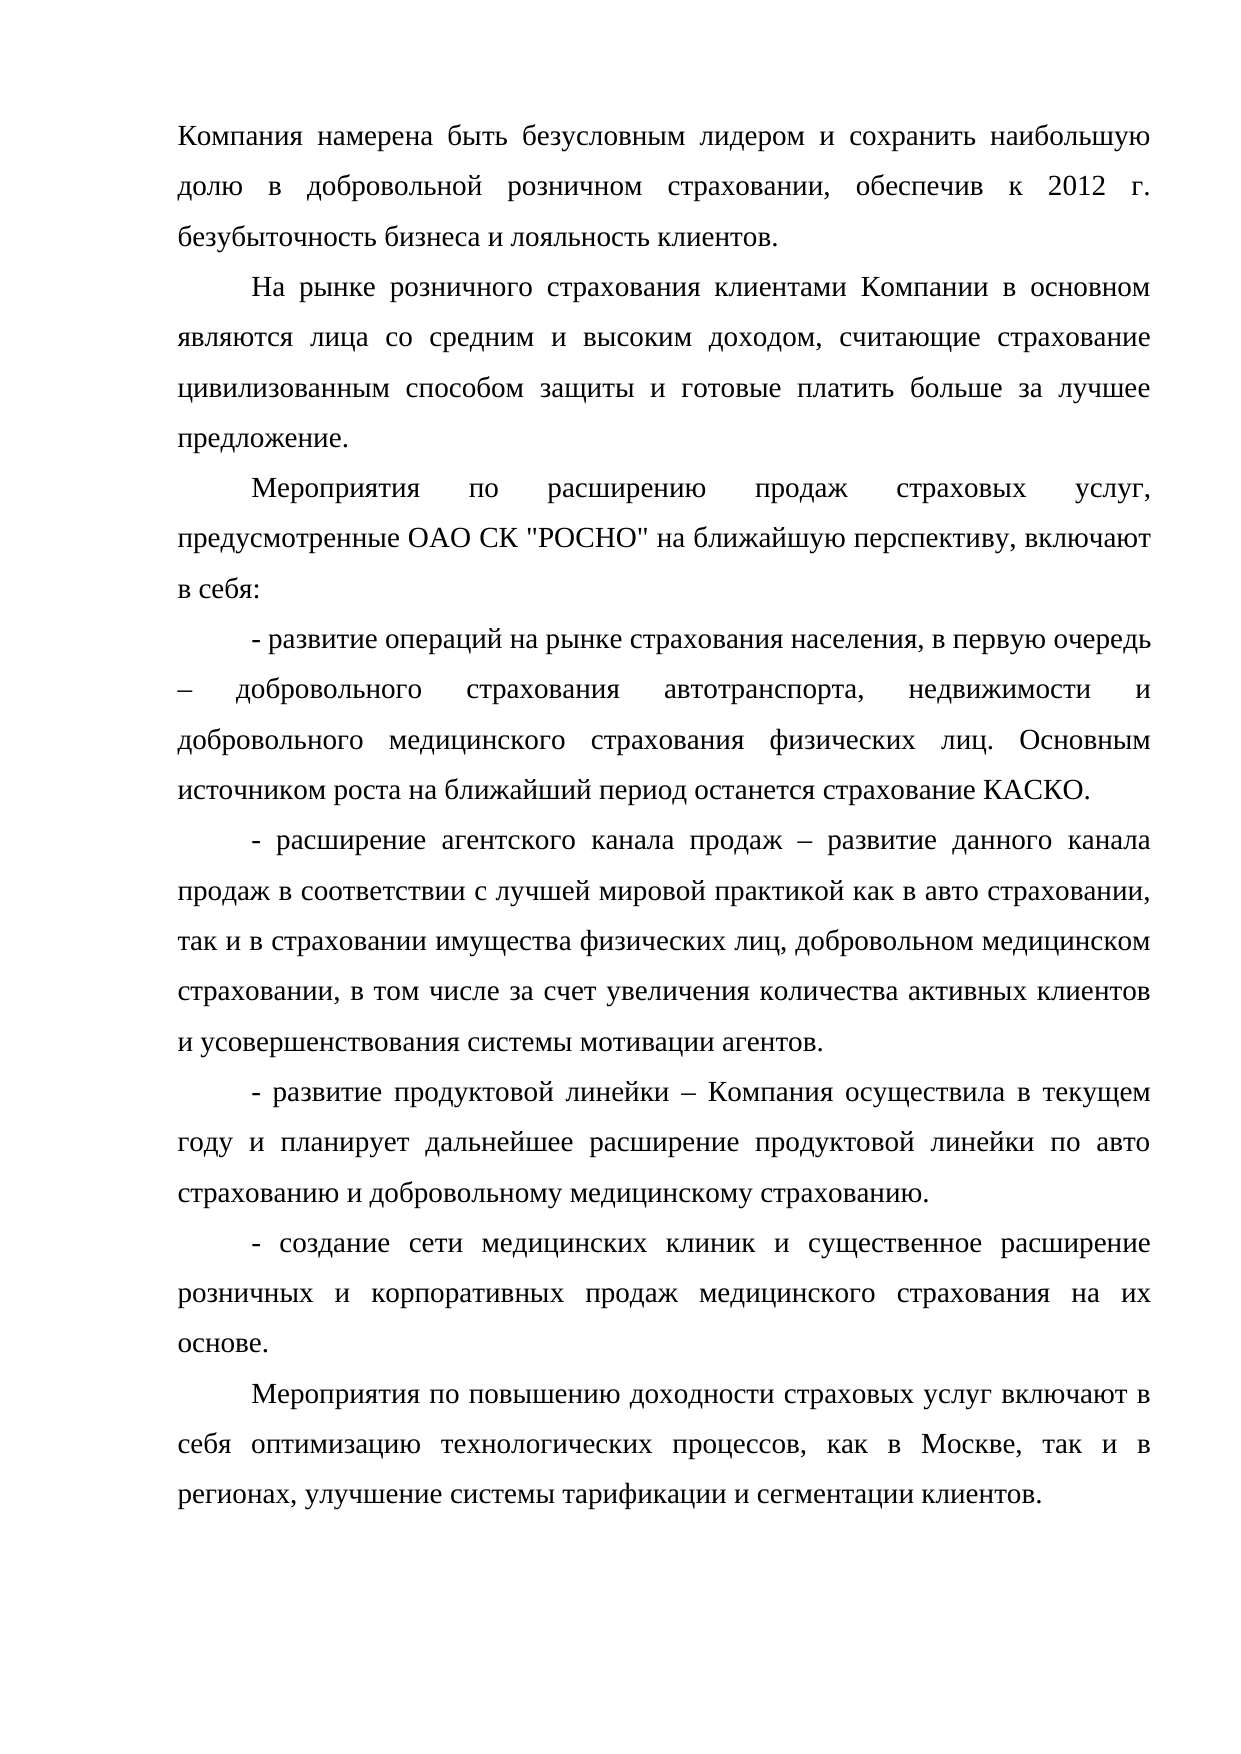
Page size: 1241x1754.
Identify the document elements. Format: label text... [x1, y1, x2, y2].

text - создание сети медицинских клиник и существенное расширение розничных и корпоративных продаж медицинского страхования на их основе. [177, 1225, 1152, 1359]
text Мероприятия по расширению продаж страховых услуг, предусмотренные ОАО СК "РОСНО" на ближайшую перспективу, включают в себя: [177, 470, 1152, 604]
text На рынке розничного страхования клиентами Компании в основном являются лица со средним и высоким доходом, считающие страхование цивилизованным способом защиты и готовые платить больше за лучшее предложение. [177, 269, 1152, 453]
text - развитие операций на рынке страхования населения, в первую очередь – добровольного страхования автотранспорта, недвижимости и добровольного медицинского страхования физических лиц. Основным источником роста на ближайший период останется страхование КАСКО. [177, 621, 1152, 806]
text - развитие продуктовой линейки – Компания осуществила в текущем году и планирует дальнейшее расширение продуктовой линейки по авто страхованию и добровольному медицинскому страхованию. [177, 1074, 1152, 1208]
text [177, 118, 1152, 252]
text - расширение агентского канала продаж – развитие данного канала продаж в соответствии с лучшей мировой практикой как в авто страховании, так и в страховании имущества физических лиц, добровольном медицинском страховании, в том числе за счет увеличения количества активных клиентов и усовершенствования системы мотивации агентов. [177, 822, 1152, 1057]
text Мероприятия по повышению доходности страховых услуг включают в себя оптимизацию технологических процессов, как в Москве, так и в регионах, улучшение системы тарификации и сегментации клиентов. [177, 1376, 1152, 1510]
